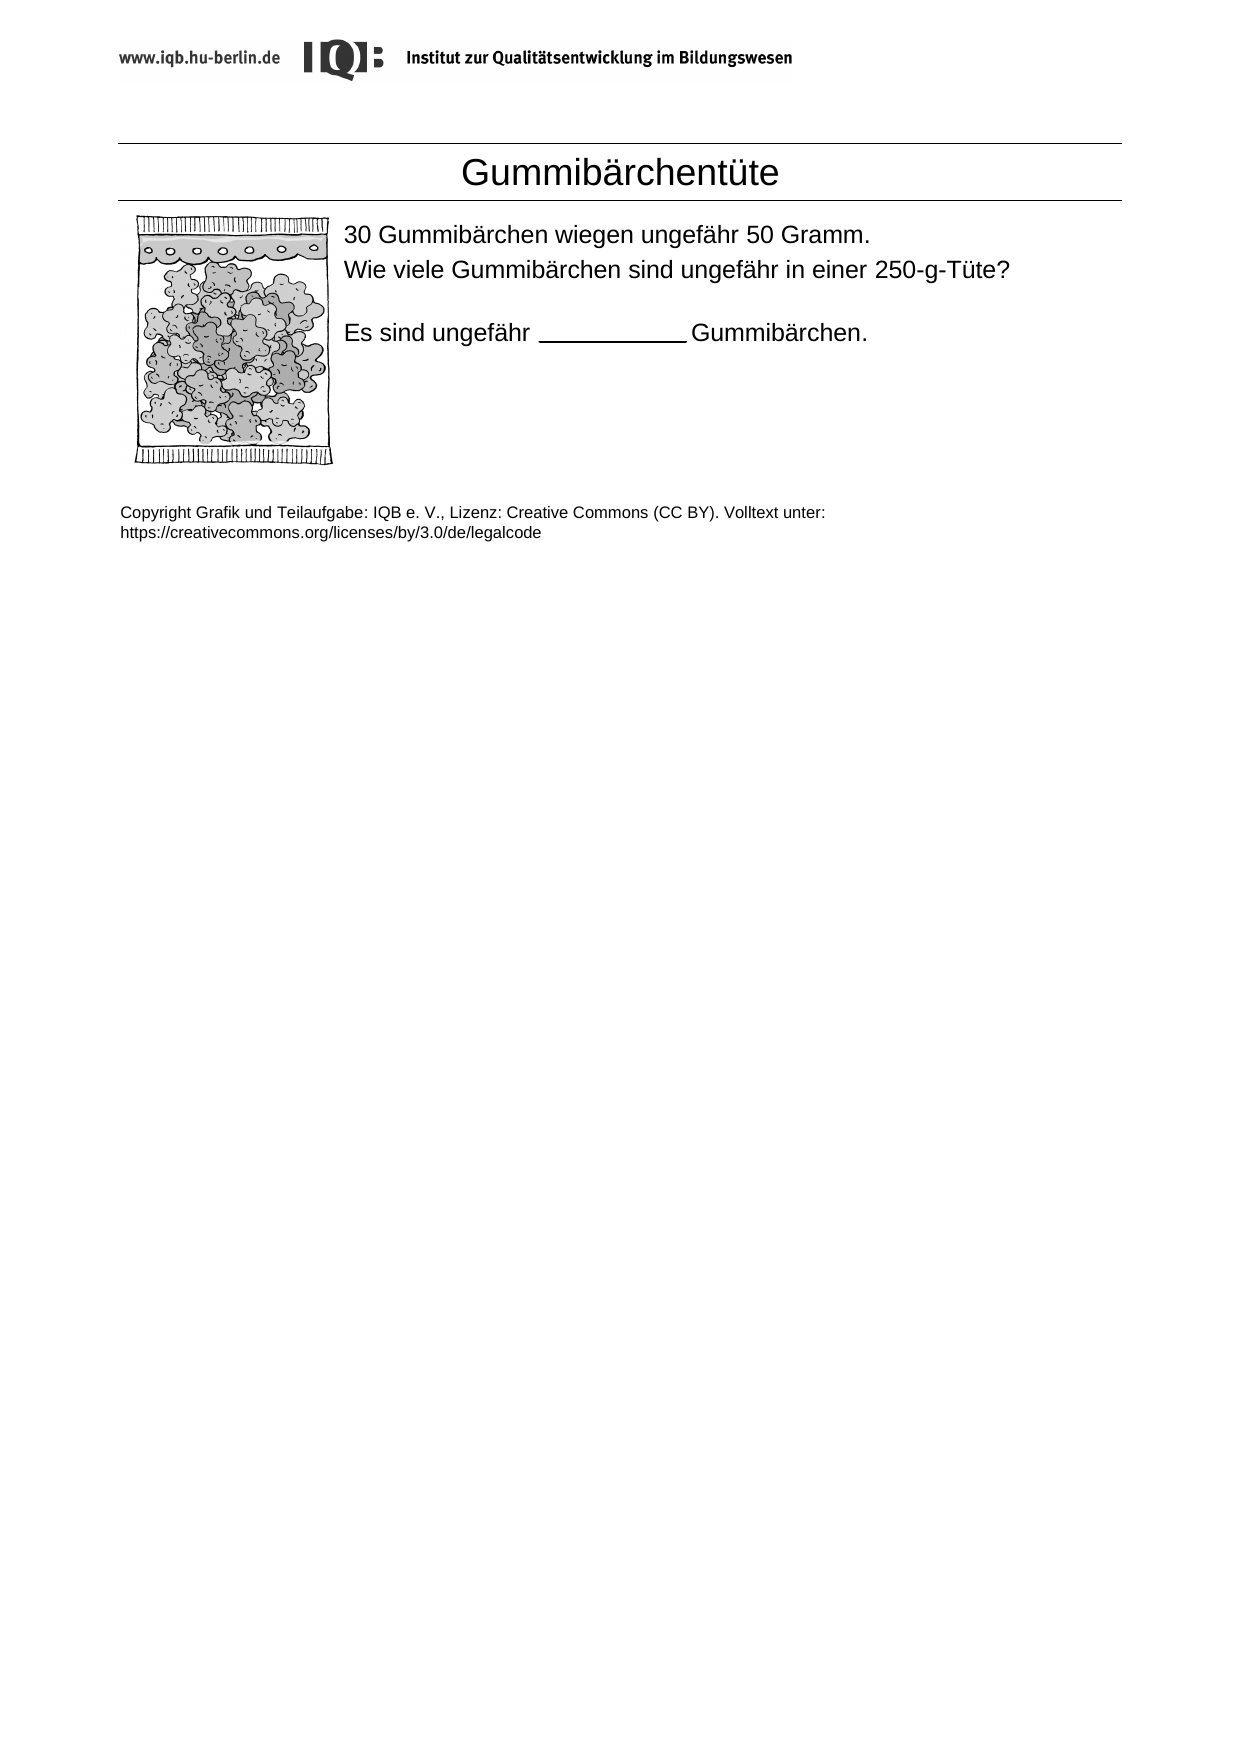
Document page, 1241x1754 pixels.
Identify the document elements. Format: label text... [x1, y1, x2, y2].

text Gummibärchentüte [118, 144, 1122, 200]
